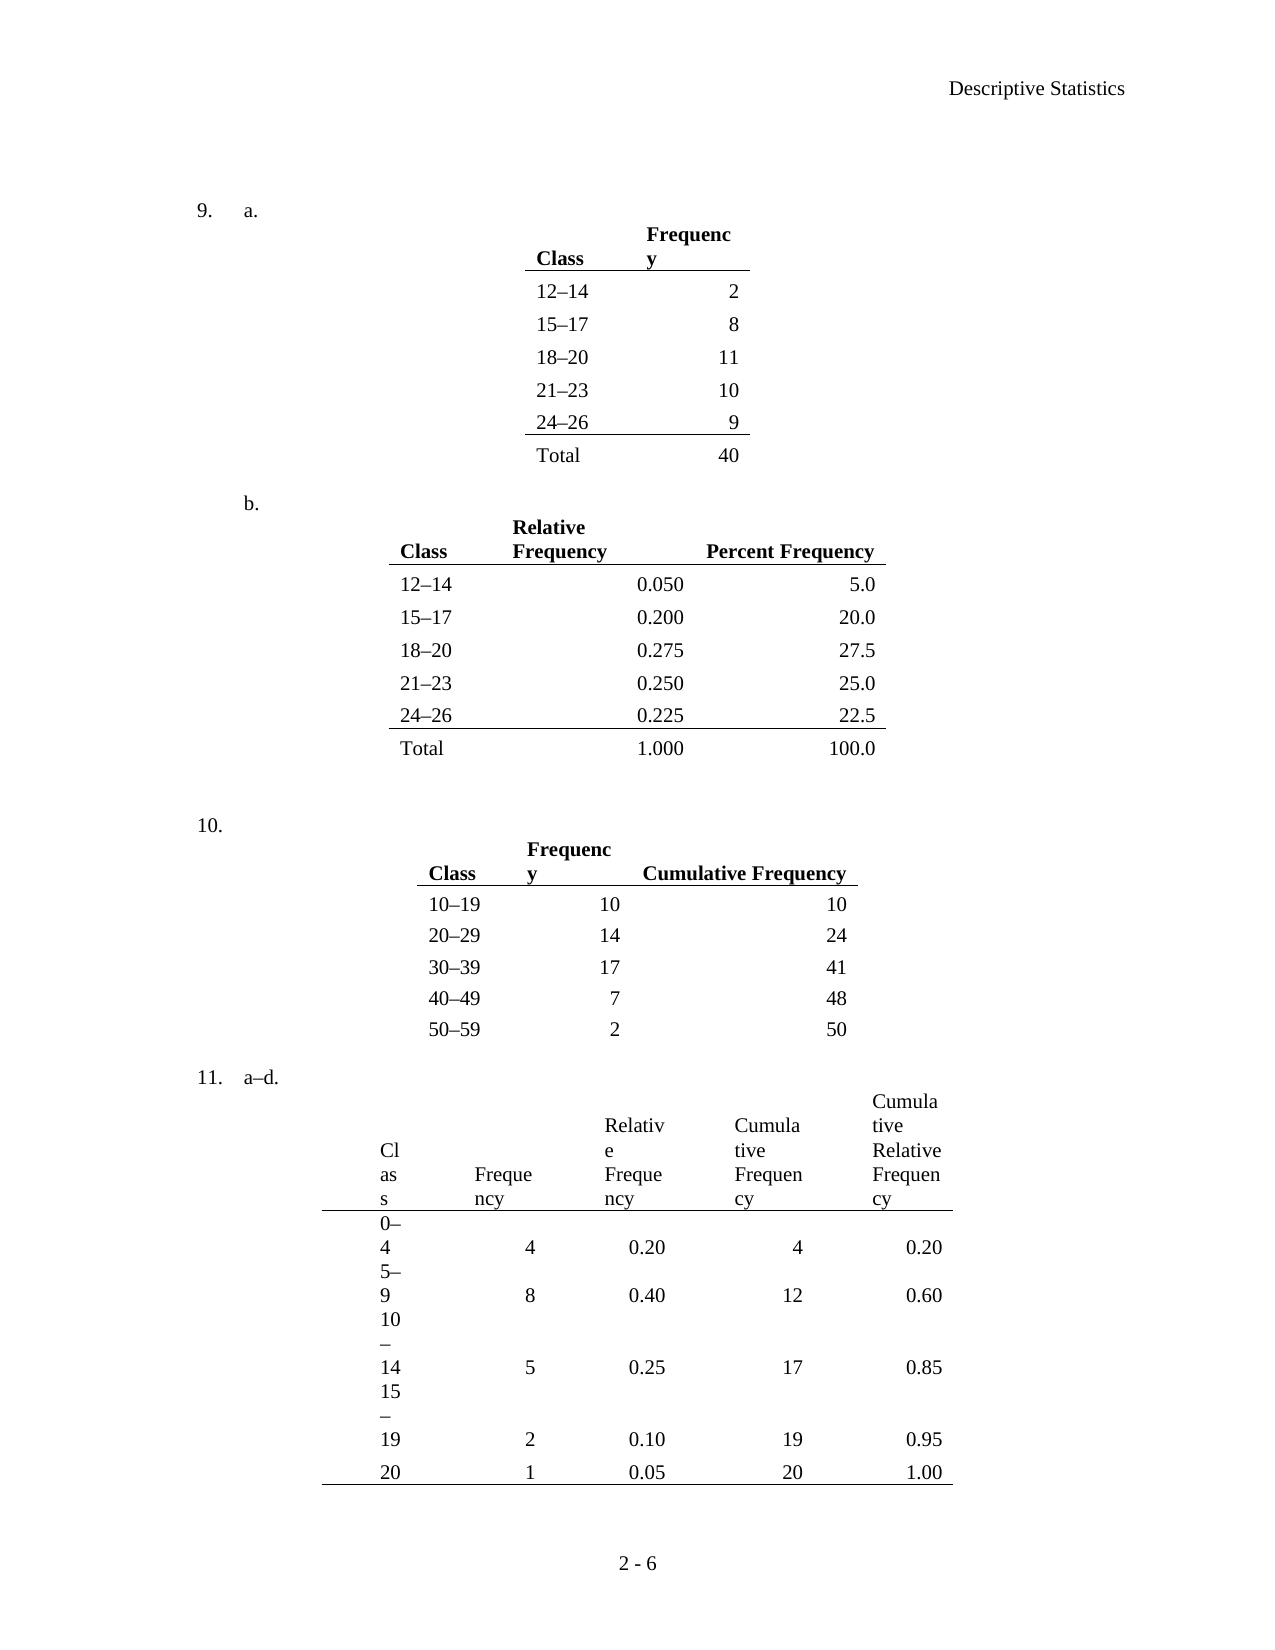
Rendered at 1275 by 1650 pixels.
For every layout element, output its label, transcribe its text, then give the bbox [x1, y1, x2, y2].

table_cell 24–26 [389, 695, 501, 727]
table_header Cumulative Frequency [676, 1089, 814, 1210]
table_cell 40–49 [417, 979, 516, 1010]
table_cell 0.225 [501, 695, 695, 727]
table_cell 27.5 [695, 629, 886, 662]
table_cell 40 [635, 435, 750, 467]
table_header Cumulative Frequency [631, 837, 858, 885]
table_cell 14 [516, 916, 631, 947]
table_cell 19 [676, 1379, 814, 1451]
table_cell 11 [635, 336, 750, 369]
table_cell 17 [516, 948, 631, 979]
table_header Class [525, 222, 635, 270]
table_cell 5 [416, 1307, 546, 1379]
table_cell 1.000 [501, 729, 695, 760]
table_cell 18–20 [525, 336, 635, 369]
table_cell 9 [635, 402, 750, 434]
table_cell 41 [631, 948, 858, 979]
table_header Cumulative Relative Frequency [814, 1089, 953, 1210]
table_cell Total [525, 435, 635, 467]
table_cell 0.10 [546, 1379, 676, 1451]
table_cell 21–23 [389, 662, 501, 695]
table_cell 20.0 [695, 596, 886, 629]
table_cell 25.0 [695, 662, 886, 695]
table_cell 12 [676, 1259, 814, 1307]
table_cell 2 [516, 1010, 631, 1041]
table_header Class [417, 837, 516, 885]
table_cell 50 [631, 1010, 858, 1041]
table_cell 24 [631, 916, 858, 947]
table_cell 7 [516, 979, 631, 1010]
table_cell 10–19 [417, 886, 516, 916]
table_cell 15–19 [322, 1379, 416, 1451]
table_cell 100.0 [695, 729, 886, 760]
table_header Class [322, 1089, 416, 1210]
table_cell 5.0 [695, 565, 886, 596]
table_cell 0.20 [814, 1211, 953, 1259]
table_cell 12–14 [389, 565, 501, 596]
table_cell 0.25 [546, 1307, 676, 1379]
table_cell 30–39 [417, 948, 516, 979]
table_cell 0.40 [546, 1259, 676, 1307]
table_cell 50–59 [417, 1010, 516, 1041]
text 10. [197, 813, 1125, 837]
table_cell 1 [416, 1451, 546, 1484]
table_header Frequency [516, 837, 631, 885]
table_cell 0.20 [546, 1211, 676, 1259]
table_cell 1.00 [814, 1451, 953, 1484]
table_cell 8 [416, 1259, 546, 1307]
table_cell 0.250 [501, 662, 695, 695]
table_cell 48 [631, 979, 858, 1010]
table_header Percent Frequency [695, 515, 886, 563]
table_cell 22.5 [695, 695, 886, 727]
table_cell 0.85 [814, 1307, 953, 1379]
table_cell 0.275 [501, 629, 695, 662]
table_cell 15–17 [389, 596, 501, 629]
table_cell 10–14 [322, 1307, 416, 1379]
table_cell 10 [635, 369, 750, 402]
text 9. a. [197, 198, 1125, 222]
table_cell 2 [635, 271, 750, 303]
table_cell 12–14 [525, 271, 635, 303]
table_header Class [389, 515, 501, 563]
table_cell 0.200 [501, 596, 695, 629]
table_header Relative Frequency [501, 515, 695, 563]
table_header Relative Frequency [546, 1089, 676, 1210]
text b. [206, 491, 1125, 515]
table_cell 20–24 [322, 1451, 416, 1484]
table_cell 4 [676, 1211, 814, 1259]
table_cell 20–29 [417, 916, 516, 947]
table_cell 20 [676, 1451, 814, 1484]
table_header Frequency [416, 1089, 546, 1210]
table_cell 10 [516, 886, 631, 916]
table_cell Total [389, 729, 501, 760]
table_cell 2 [416, 1379, 546, 1451]
table_cell 18–20 [389, 629, 501, 662]
table_cell 21–23 [525, 369, 635, 402]
table_cell 0.95 [814, 1379, 953, 1451]
table_cell 0–4 [322, 1211, 416, 1259]
table_cell 0.050 [501, 565, 695, 596]
table_cell 0.05 [546, 1451, 676, 1484]
table_cell 24–26 [525, 402, 635, 434]
table_cell 17 [676, 1307, 814, 1379]
table_cell 8 [635, 303, 750, 336]
table_cell 10 [631, 886, 858, 916]
table_cell 4 [416, 1211, 546, 1259]
table_cell 5–9 [322, 1259, 416, 1307]
table_cell 0.60 [814, 1259, 953, 1307]
table_cell 15–17 [525, 303, 635, 336]
text 11. a–d. [197, 1065, 1125, 1089]
table_header Frequency [635, 222, 750, 270]
